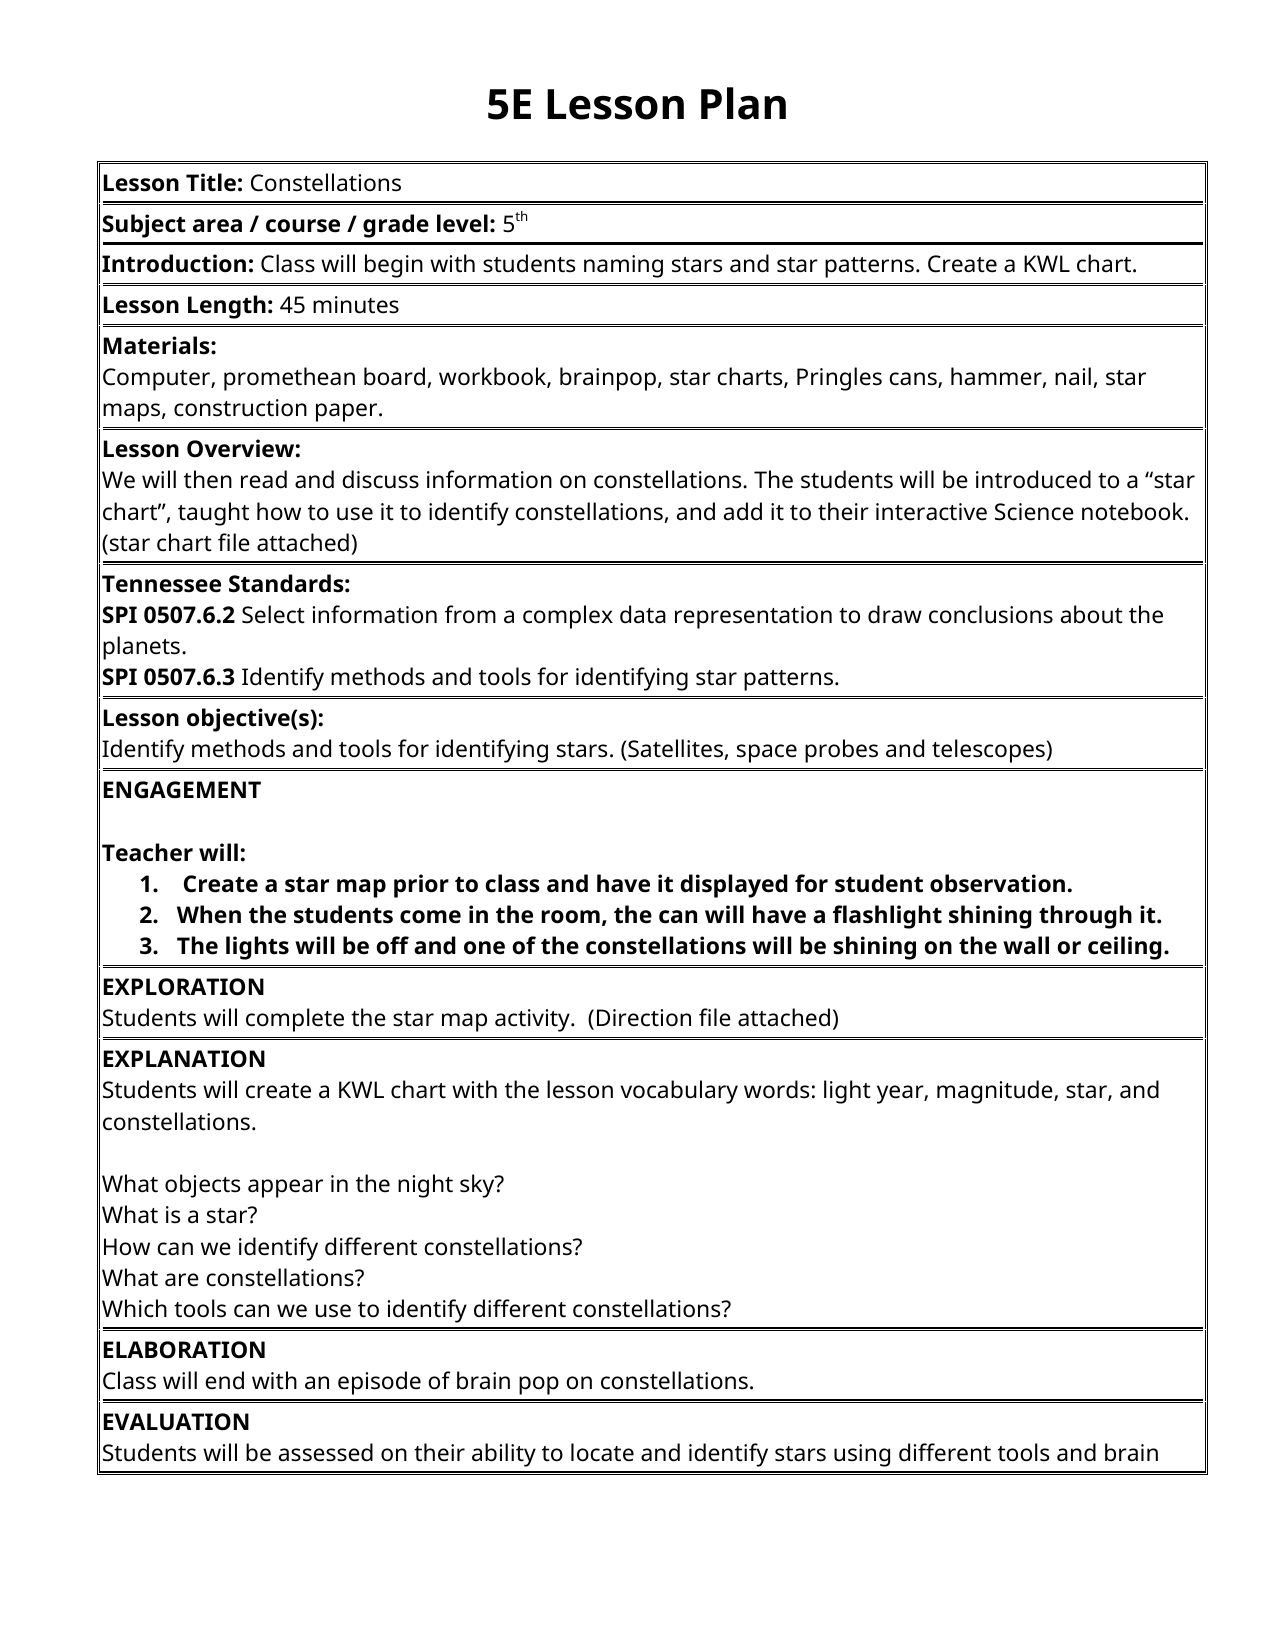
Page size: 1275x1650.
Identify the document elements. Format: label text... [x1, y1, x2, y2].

table_header Lesson Title: Constellations [100, 164, 1205, 201]
table_cell Subject area / course / grade level: 5th [100, 201, 1205, 242]
table_cell Introduction: Class will begin with students naming stars and star patterns. Create a KWL chart. [100, 242, 1205, 283]
table_cell Lesson Length: 45 minutes [99, 283, 1206, 323]
table_cell Tennessee Standards: SPI 0507.6.2 Select information from a complex data representation to draw conclusions about the planets. SPI 0507.6.3 Identify methods and tools for identifying star patterns. [100, 561, 1205, 696]
table_cell Lesson Overview: We will then read and discuss information on constellations. The students will be introduced to a “star chart”, taught how to use it to identify constellations, and add it to their interactive Science notebook. (star chart file attached) [99, 427, 1206, 561]
table_cell ENGAGEMENT Teacher will: Create a star map prior to class and have it displayed for student observation. When the students come in the room, the can will have a flashlight shining through it. The lights will be off and one of the constellations will be shining on the wall or ceiling. [99, 768, 1206, 964]
table_cell Materials: Computer, promethean board, workbook, brainpop, star charts, Pringles cans, hammer, nail, star maps, construction paper. [100, 324, 1205, 427]
table_cell EXPLANATION Students will create a KWL chart with the lesson vocabulary words: light year, magnitude, star, and constellations. What objects appear in the night sky? What is a star? How can we identify different constellations? What are constellations? Which tools can we use to identify different constellations? [99, 1037, 1206, 1327]
table_cell ELABORATION Class will end with an episode of brain pop on constellations. [100, 1327, 1205, 1399]
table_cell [100, 1399, 1205, 1471]
table_cell EXPLORATION Students will complete the star map activity. (Direction file attached) [100, 965, 1205, 1037]
table_cell Lesson objective(s): Identify methods and tools for identifying stars. (Satellites, space probes and telescopes) [99, 696, 1206, 768]
